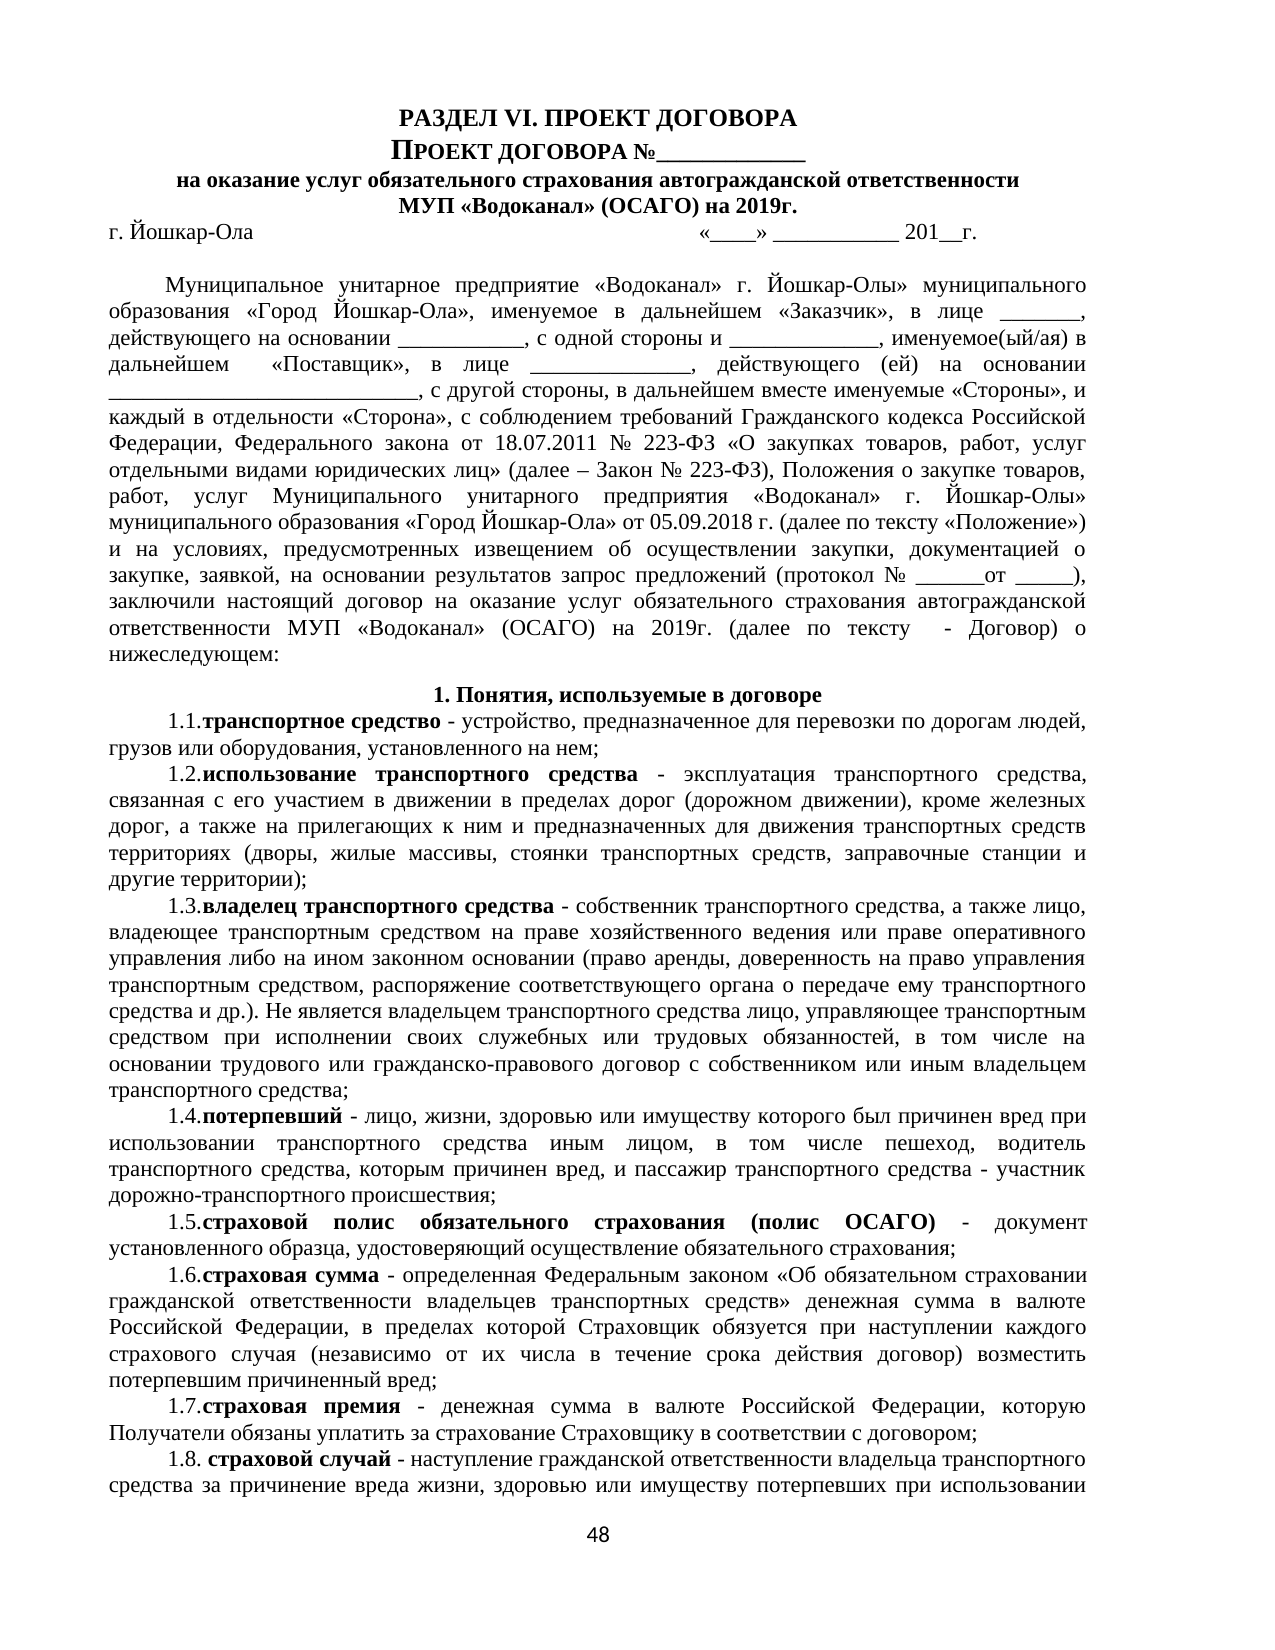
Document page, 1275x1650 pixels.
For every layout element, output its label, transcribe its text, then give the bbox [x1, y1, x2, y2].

list страховой полис обязательного страхования (полис ОСАГО) - документ установленного образца, удостоверяющий осуществление обязательного страхования; [108, 1208, 1087, 1261]
text МУП «Водоканал» (ОСАГО) на 2019г. [108, 192, 1087, 218]
list потерпевший - лицо, жизни, здоровью или имуществу которого был причинен вред при использовании транспортного средства иным лицом, в том числе пешеход, водитель транспортного средства, которым причинен вред, и пассажир транспортного средства - участник дорожно-транспортного происшествия; [108, 1102, 1087, 1208]
list страховая сумма - определенная Федеральным законом «Об обязательном страховании гражданской ответственности владельцев транспортных средств» денежная сумма в валюте Российской Федерации, в пределах которой Страховщик обязуется при наступлении каждого страхового случая (независимо от их числа в течение срока действия договор) возместить потерпевшим причиненный вред; [108, 1261, 1087, 1392]
list страховая премия - денежная сумма в валюте Российской Федерации, которую Получатели обязаны уплатить за страхование Страховщику в соответствии с договором; [108, 1392, 1087, 1445]
text Муниципальное унитарное предприятие «Водоканал» г. Йошкар-Олы» муниципального образования «Город Йошкар-Ола», именуемое в дальнейшем «Заказчик», в лице _______, действующего на основании ___________, с одной стороны и _____________, именуемое(ый/ая) в дальнейшем «Поставщик», в лице ______________, действующего (ей) на основании ___________________________, с другой стороны, в дальнейшем вместе именуемые «Стороны», и каждый в отдельности «Сторона», с соблюдением требований Гражданского кодекса Российской Федерации, Федерального закона от 18.07.2011 № 223-ФЗ «О закупках товаров, работ, услуг отдельными видами юридических лиц» (далее – Закон № 223-ФЗ), Положения о закупке товаров, работ, услуг Муниципального унитарного предприятия «Водоканал» г. Йошкар-Олы» муниципального образования «Город Йошкар-Ола» от 05.09.2018 г. (далее по тексту «Положение») и на условиях, предусмотренных извещением об осуществлении закупки, документацией о закупке, заявкой, на основании результатов запрос предложений (протокол № ______от _____), заключили настоящий договор на оказание услуг обязательного страхования автогражданской ответственности МУП «Водоканал» (ОСАГО) на 2019г. (далее по тексту - Договор) о нижеследующем: [108, 271, 1087, 666]
text ПРОЕКТ ДОГОВОРА №_____________ [108, 132, 1087, 166]
text г. Йошкар-Ола «____» ___________ 201__г. [108, 218, 1087, 245]
text на оказание услуг обязательного страхования автогражданской ответственности [108, 166, 1087, 192]
text 1. Понятия, используемые в договоре [108, 681, 1087, 707]
list транспортное средство - устройство, предназначенное для перевозки по дорогам людей, грузов или оборудования, установленного на нем; [108, 707, 1087, 760]
list владелец транспортного средства - собственник транспортного средства, а также лицо, владеющее транспортным средством на праве хозяйственного ведения или праве оперативного управления либо на ином законном основании (право аренды, доверенность на право управления транспортным средством, распоряжение соответствующего органа о передаче ему транспортного средства и др.). Не является владельцем транспортного средства лицо, управляющее транспортным средством при исполнении своих служебных или трудовых обязанностей, в том числе на основании трудового или гражданско-правового договор с собственником или иным владельцем транспортного средства; [108, 892, 1087, 1102]
text РАЗДЕЛ VI. ПРОЕКТ ДОГОВОРА [108, 103, 1087, 132]
list использование транспортного средства - эксплуатация транспортного средства, связанная с его участием в движении в пределах дорог (дорожном движении), кроме железных дорог, а также на прилегающих к ним и предназначенных для движения транспортных средств территориях (дворы, жилые массивы, стоянки транспортных средств, заправочные станции и другие территории); [108, 760, 1087, 892]
